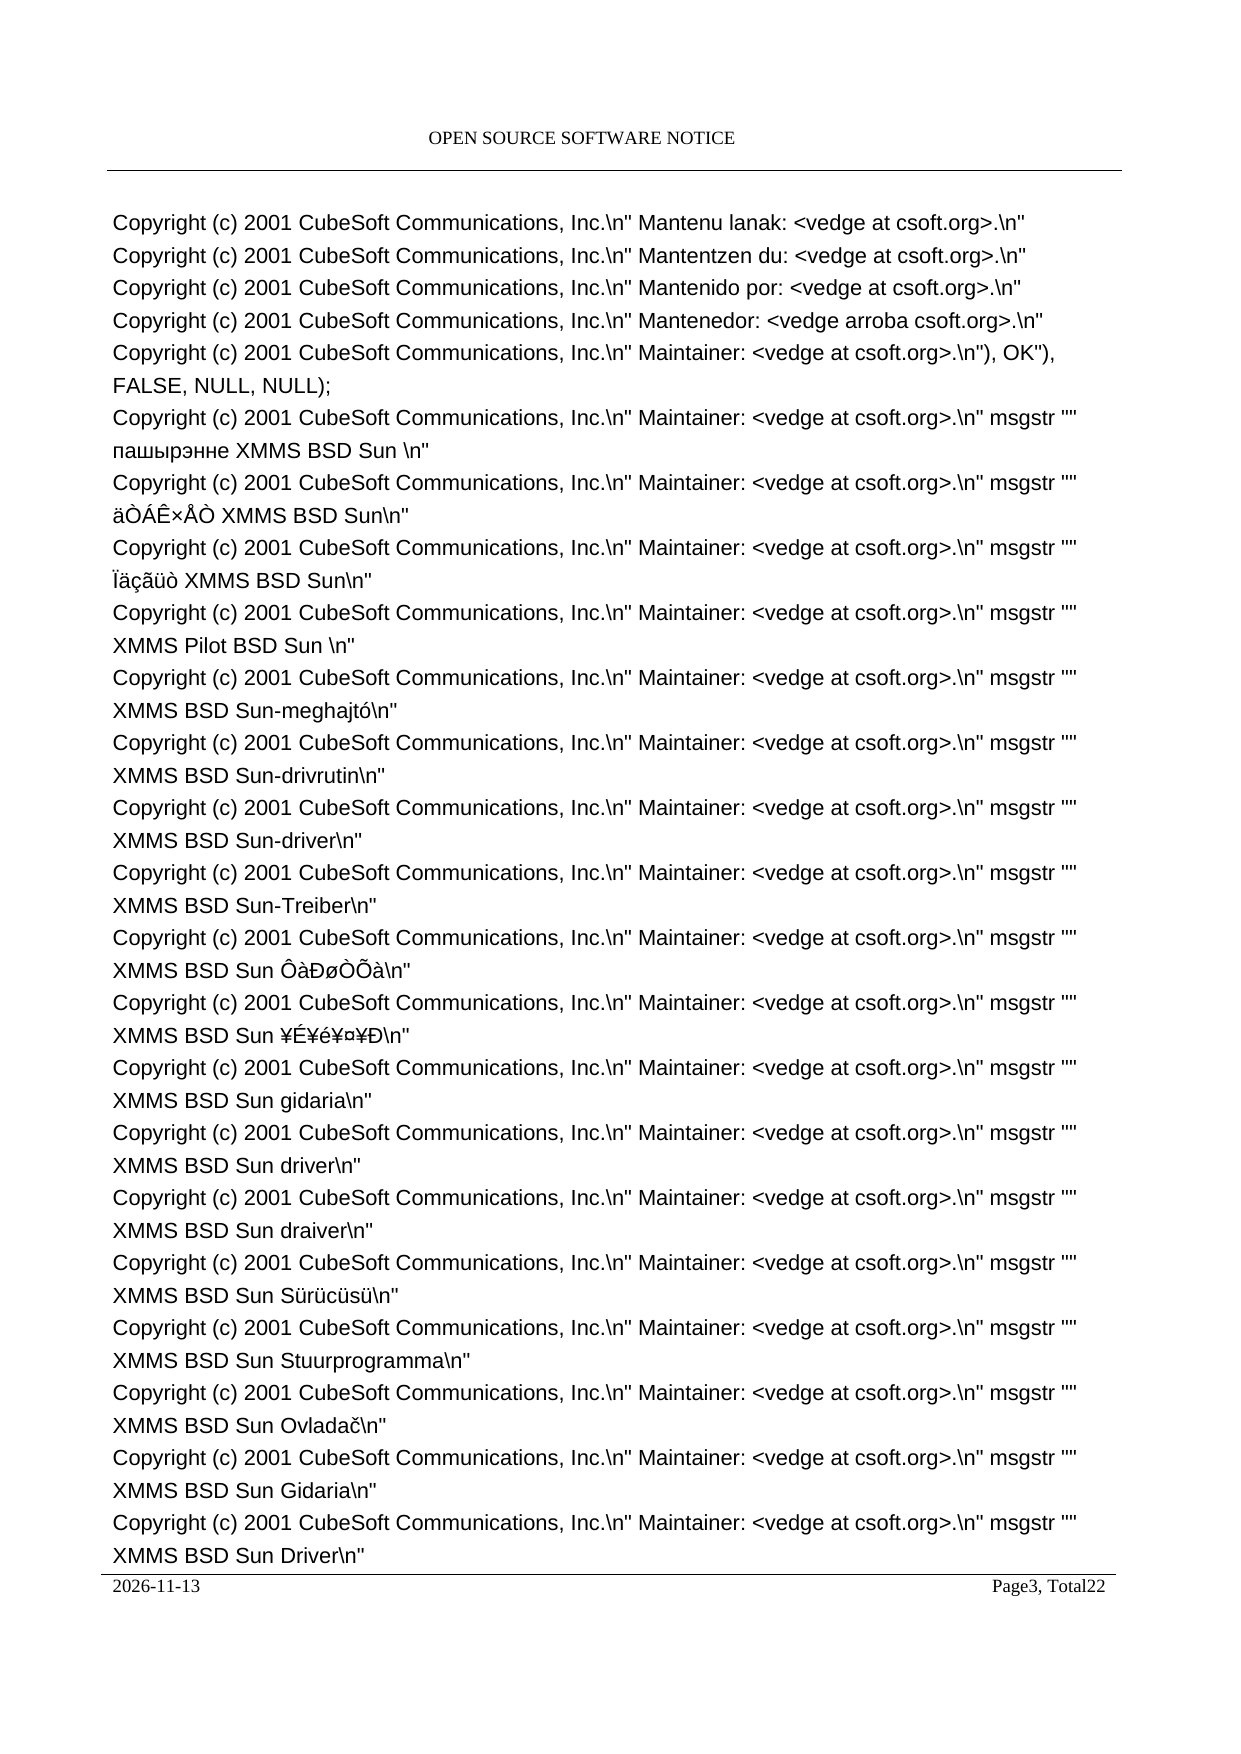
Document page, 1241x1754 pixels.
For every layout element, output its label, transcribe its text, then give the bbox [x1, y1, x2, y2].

text Copyright (c) 2001 CubeSoft Communications, Inc.\n" Maintainer: <vedge at csoft.org>.\n" msgstr "" äÒÁÊ×ÅÒ XMMS BSD Sun\n" [112, 466, 1128, 531]
text Copyright (c) 2001 CubeSoft Communications, Inc.\n" Maintainer: <vedge at csoft.org>.\n" msgstr "" XMMS BSD Sun-driver\n" [112, 791, 1128, 856]
text Copyright (c) 2001 CubeSoft Communications, Inc.\n" Maintainer: <vedge at csoft.org>.\n" msgstr "" XMMS BSD Sun driver\n" [112, 1116, 1128, 1181]
text Copyright (c) 2001 CubeSoft Communications, Inc.\n" Maintainer: <vedge at csoft.org>.\n" msgstr "" XMMS Pilot BSD Sun \n" [112, 596, 1128, 661]
text Copyright (c) 2001 CubeSoft Communications, Inc.\n" Maintainer: <vedge at csoft.org>.\n" msgstr "" XMMS BSD Sun-Treiber\n" [112, 856, 1128, 921]
text Copyright (c) 2001 CubeSoft Communications, Inc.\n" Maintainer: <vedge at csoft.org>.\n" msgstr "" XMMS BSD Sun Gidaria\n" [112, 1441, 1128, 1506]
text Copyright (c) 2001 CubeSoft Communications, Inc.\n" Maintainer: <vedge at csoft.org>.\n"), OK"), FALSE, NULL, NULL); [112, 336, 1128, 401]
text Copyright (c) 2001 CubeSoft Communications, Inc.\n" Maintainer: <vedge at csoft.org>.\n" msgstr "" XMMS BSD Sun ¥É¥é¥¤¥Ð\n" [112, 986, 1128, 1051]
text Copyright (c) 2001 CubeSoft Communications, Inc.\n" Mantenu lanak: <vedge at csoft.org>.\n" [112, 206, 1128, 239]
text Copyright (c) 2001 CubeSoft Communications, Inc.\n" Maintainer: <vedge at csoft.org>.\n" msgstr "" Ïäçãüò XMMS BSD Sun\n" [112, 531, 1128, 596]
text Copyright (c) 2001 CubeSoft Communications, Inc.\n" Mantentzen du: <vedge at csoft.org>.\n" [112, 239, 1128, 271]
text Copyright (c) 2001 CubeSoft Communications, Inc.\n" Maintainer: <vedge at csoft.org>.\n" msgstr "" XMMS BSD Sun Sürücüsü\n" [112, 1246, 1128, 1311]
text Copyright (c) 2001 CubeSoft Communications, Inc.\n" Maintainer: <vedge at csoft.org>.\n" msgstr "" XMMS BSD Sun-meghajtó\n" [112, 661, 1128, 726]
text Copyright (c) 2001 CubeSoft Communications, Inc.\n" Maintainer: <vedge at csoft.org>.\n" msgstr "" XMMS BSD Sun Ovladač\n" [112, 1376, 1128, 1441]
text Copyright (c) 2001 CubeSoft Communications, Inc.\n" Maintainer: <vedge at csoft.org>.\n" msgstr "" XMMS BSD Sun-drivrutin\n" [112, 726, 1128, 791]
text Copyright (c) 2001 CubeSoft Communications, Inc.\n" Maintainer: <vedge at csoft.org>.\n" msgstr "" пашырэнне XMMS BSD Sun \n" [112, 401, 1128, 466]
text Copyright (c) 2001 CubeSoft Communications, Inc.\n" Maintainer: <vedge at csoft.org>.\n" msgstr "" XMMS BSD Sun gidaria\n" [112, 1051, 1128, 1116]
text Copyright (c) 2001 CubeSoft Communications, Inc.\n" Maintainer: <vedge at csoft.org>.\n" msgstr "" XMMS BSD Sun draiver\n" [112, 1181, 1128, 1246]
text Copyright (c) 2001 CubeSoft Communications, Inc.\n" Mantenido por: <vedge at csoft.org>.\n" [112, 271, 1128, 304]
text Copyright (c) 2001 CubeSoft Communications, Inc.\n" Mantenedor: <vedge arroba csoft.org>.\n" [112, 304, 1128, 336]
text Copyright (c) 2001 CubeSoft Communications, Inc.\n" Maintainer: <vedge at csoft.org>.\n" msgstr "" XMMS BSD Sun Stuurprogramma\n" [112, 1311, 1128, 1376]
text Copyright (c) 2001 CubeSoft Communications, Inc.\n" Maintainer: <vedge at csoft.org>.\n" msgstr "" XMMS BSD Sun Driver\n" [112, 1506, 1128, 1571]
text Copyright (c) 2001 CubeSoft Communications, Inc.\n" Maintainer: <vedge at csoft.org>.\n" msgstr "" XMMS BSD Sun ÔàÐøÒÕà\n" [112, 921, 1128, 986]
